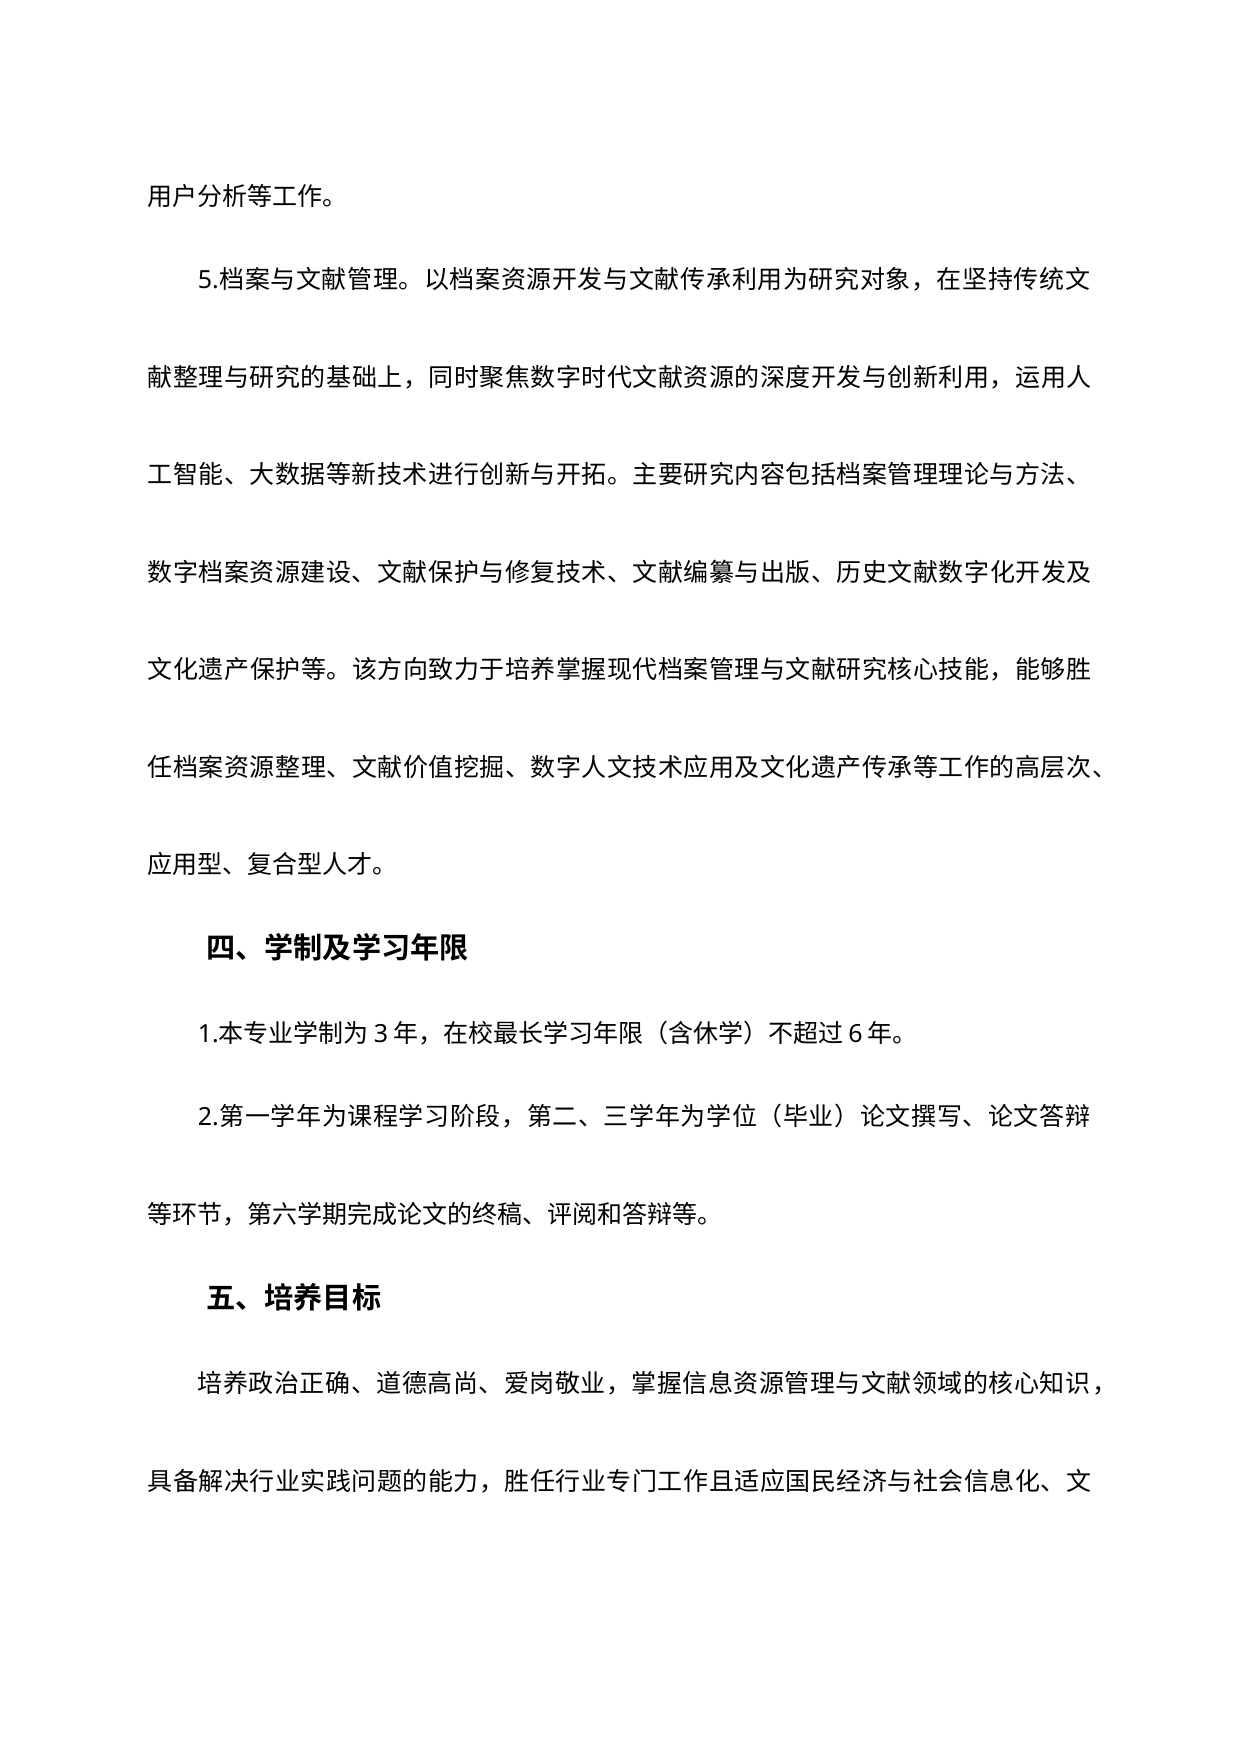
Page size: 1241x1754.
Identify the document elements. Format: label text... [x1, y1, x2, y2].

text 2.第一学年为课程学习阶段，第二、三学年为学位（毕业）论文撰写、论文答辩等环节，第六学期完成论文的终稿、评阅和答辩等。 [148, 1082, 1092, 1245]
text 5.档案与文献管理。以档案资源开发与文献传承利用为研究对象，在坚持传统文献整理与研究的基础上，同时聚焦数字时代文献资源的深度开发与创新利用，运用人工智能、大数据等新技术进行创新与开拓。主要研究内容包括档案管理理论与方法、数字档案资源建设、文献保护与修复技术、文献编纂与出版、历史文献数字化开发及文化遗产保护等。该方向致力于培养掌握现代档案管理与文献研究核心技能，能够胜任档案资源整理、文献价值挖掘、数字人文技术应用及文化遗产传承等工作的高层次、应用型、复合型人才。 [148, 245, 1092, 895]
text 五、培养目标 [148, 1263, 1092, 1328]
text 1.本专业学制为3年，在校最长学习年限（含休学）不超过6年。 [148, 999, 1092, 1064]
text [148, 162, 1092, 227]
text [148, 1349, 1092, 1512]
text 四、学制及学习年限 [148, 913, 1092, 978]
